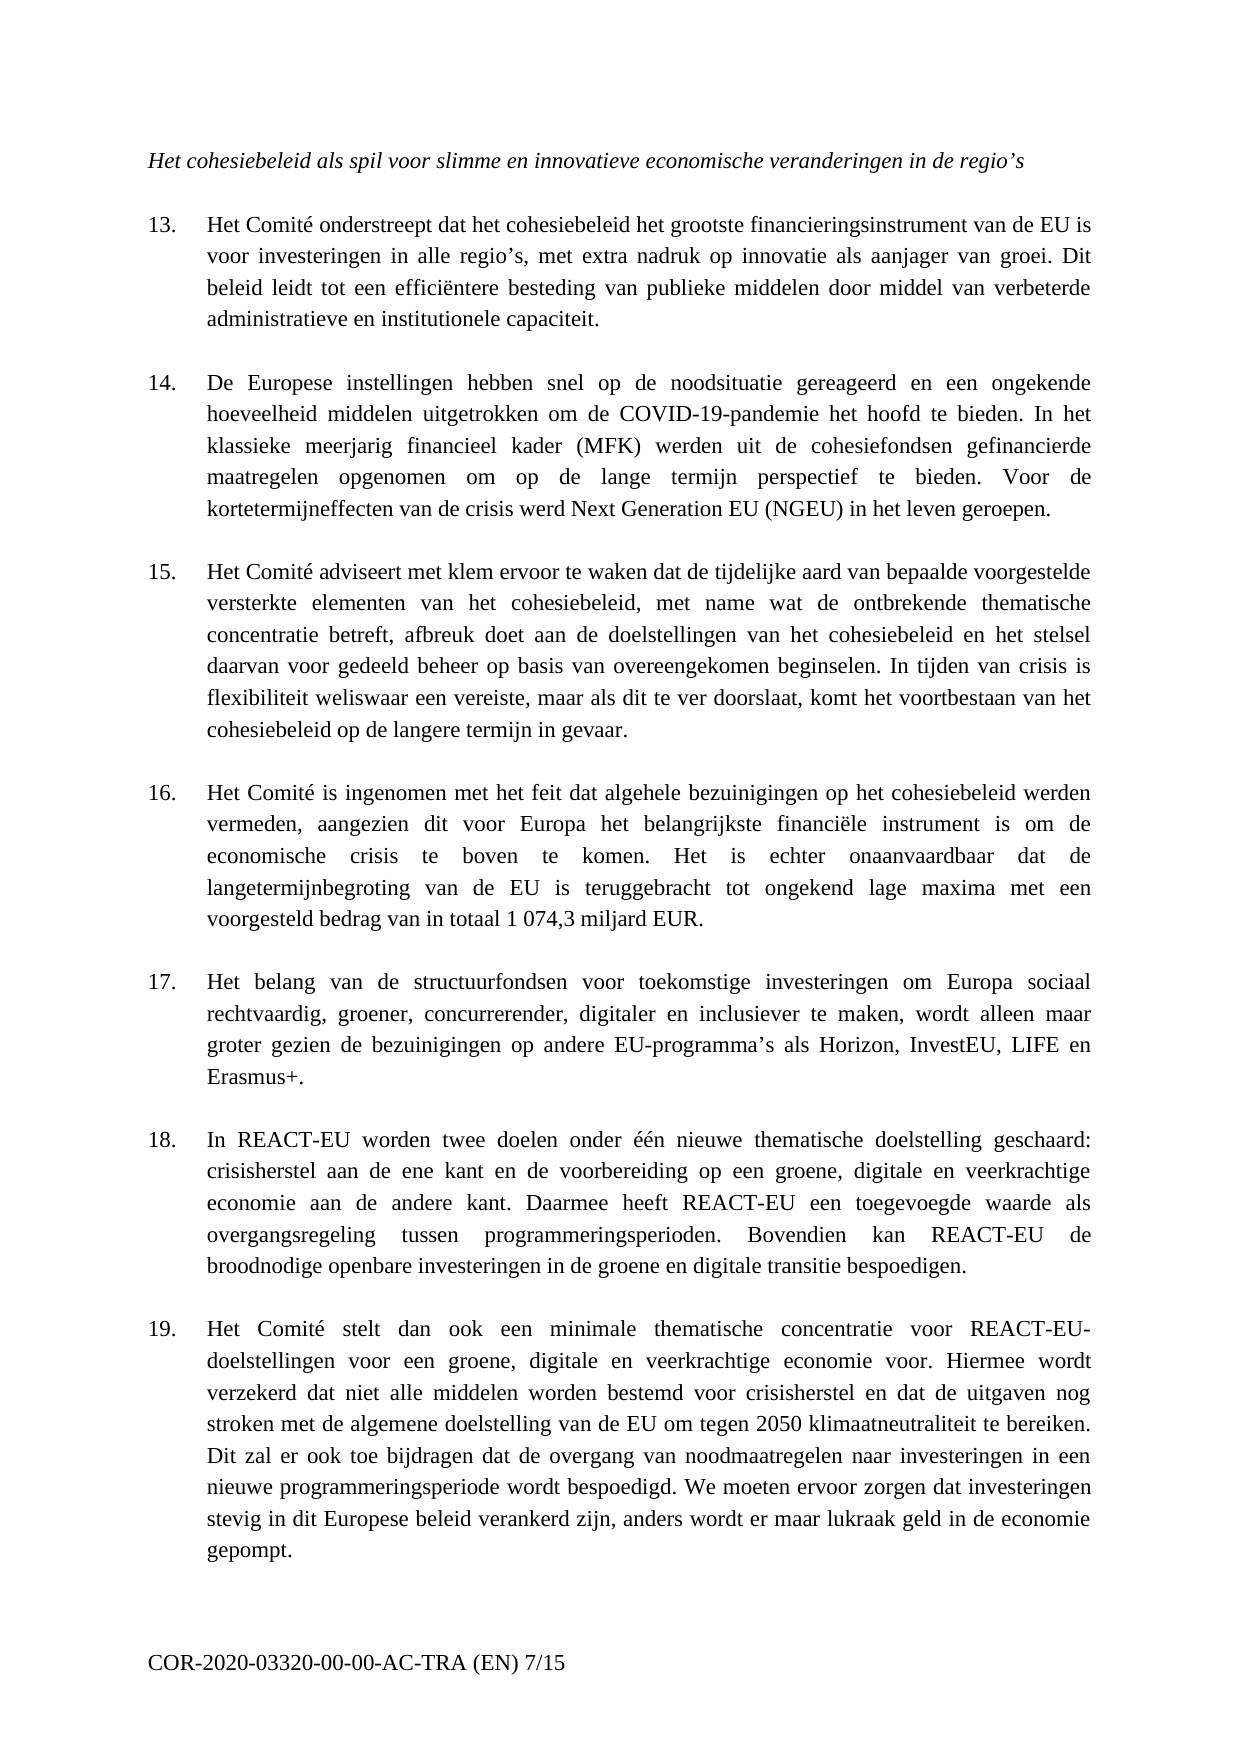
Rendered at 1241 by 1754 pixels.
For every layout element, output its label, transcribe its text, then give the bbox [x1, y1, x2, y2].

text Het Comité is ingenomen met het feit dat algehele bezuinigingen op het cohesiebeleid werden vermeden, aangezien dit voor Europa het belangrijkste financiële instrument is om de economische crisis te boven te komen. Het is echter onaanvaardbaar dat de langetermijnbegroting van de EU is teruggebracht tot ongekend lage maxima met een voorgesteld bedrag van in totaal 1 074,3 miljard EUR. [148, 779, 1093, 931]
text In REACT-EU worden twee doelen onder één nieuwe thematische doelstelling geschaard: crisisherstel aan de ene kant en de voorbereiding op een groene, digitale en veerkrachtige economie aan de andere kant. Daarmee heeft REACT-EU een toegevoegde waarde als overgangsregeling tussen programmeringsperioden. Bovendien kan REACT-EU de broodnodige openbare investeringen in de groene en digitale transitie bespoedigen. [148, 1126, 1093, 1279]
text Het belang van de structuurfondsen voor toekomstige investeringen om Europa sociaal rechtvaardig, groener, concurrerender, digitaler en inclusiever te maken, wordt alleen maar groter gezien de bezuinigingen op andere EU-programma’s als Horizon, InvestEU, LIFE en Erasmus+. [148, 968, 1093, 1089]
text Het Comité adviseert met klem ervoor te waken dat de tijdelijke aard van bepaalde voorgestelde versterkte elementen van het cohesiebeleid, met name wat de ontbrekende thematische concentratie betreft, afbreuk doet aan de doelstellingen van het cohesiebeleid en het stelsel daarvan voor gedeeld beheer op basis van overeengekomen beginselen. In tijden van crisis is flexibiliteit weliswaar een vereiste, maar als dit te ver doorslaat, komt het voortbestaan van het cohesiebeleid op de langere termijn in gevaar. [148, 558, 1093, 742]
text Het Comité stelt dan ook een minimale thematische concentratie voor REACT-EU-doelstellingen voor een groene, digitale en veerkrachtige economie voor. Hiermee wordt verzekerd dat niet alle middelen worden bestemd voor crisisherstel en dat de uitgaven nog stroken met de algemene doelstelling van de EU om tegen 2050 klimaatneutraliteit te bereiken. Dit zal er ook toe bijdragen dat de overgang van noodmaatregelen naar investeringen in een nieuwe programmeringsperiode wordt bespoedigd. We moeten ervoor zorgen dat investeringen stevig in dit Europese beleid verankerd zijn, anders wordt er maar lukraak geld in de economie gepompt. [148, 1315, 1093, 1563]
list Het cohesiebeleid als spil voor slimme en innovatieve economische veranderingen in de regio’s [148, 148, 1093, 174]
text Het Comité onderstreept dat het cohesiebeleid het grootste financieringsinstrument van de EU is voor investeringen in alle regio’s, met extra nadruk op innovatie als aanjager van groei. Dit beleid leidt tot een efficiëntere besteding van publieke middelen door middel van verbeterde administratieve en institutionele capaciteit. [148, 211, 1093, 332]
text De Europese instellingen hebben snel op de noodsituatie gereageerd en een ongekende hoeveelheid middelen uitgetrokken om de COVID-19-pandemie het hoofd te bieden. In het klassieke meerjarig financieel kader (MFK) werden uit de cohesiefondsen gefinancierde maatregelen opgenomen om op de lange termijn perspectief te bieden. Voor de kortetermijneffecten van de crisis werd Next Generation EU (NGEU) in het leven geroepen. [148, 368, 1093, 521]
